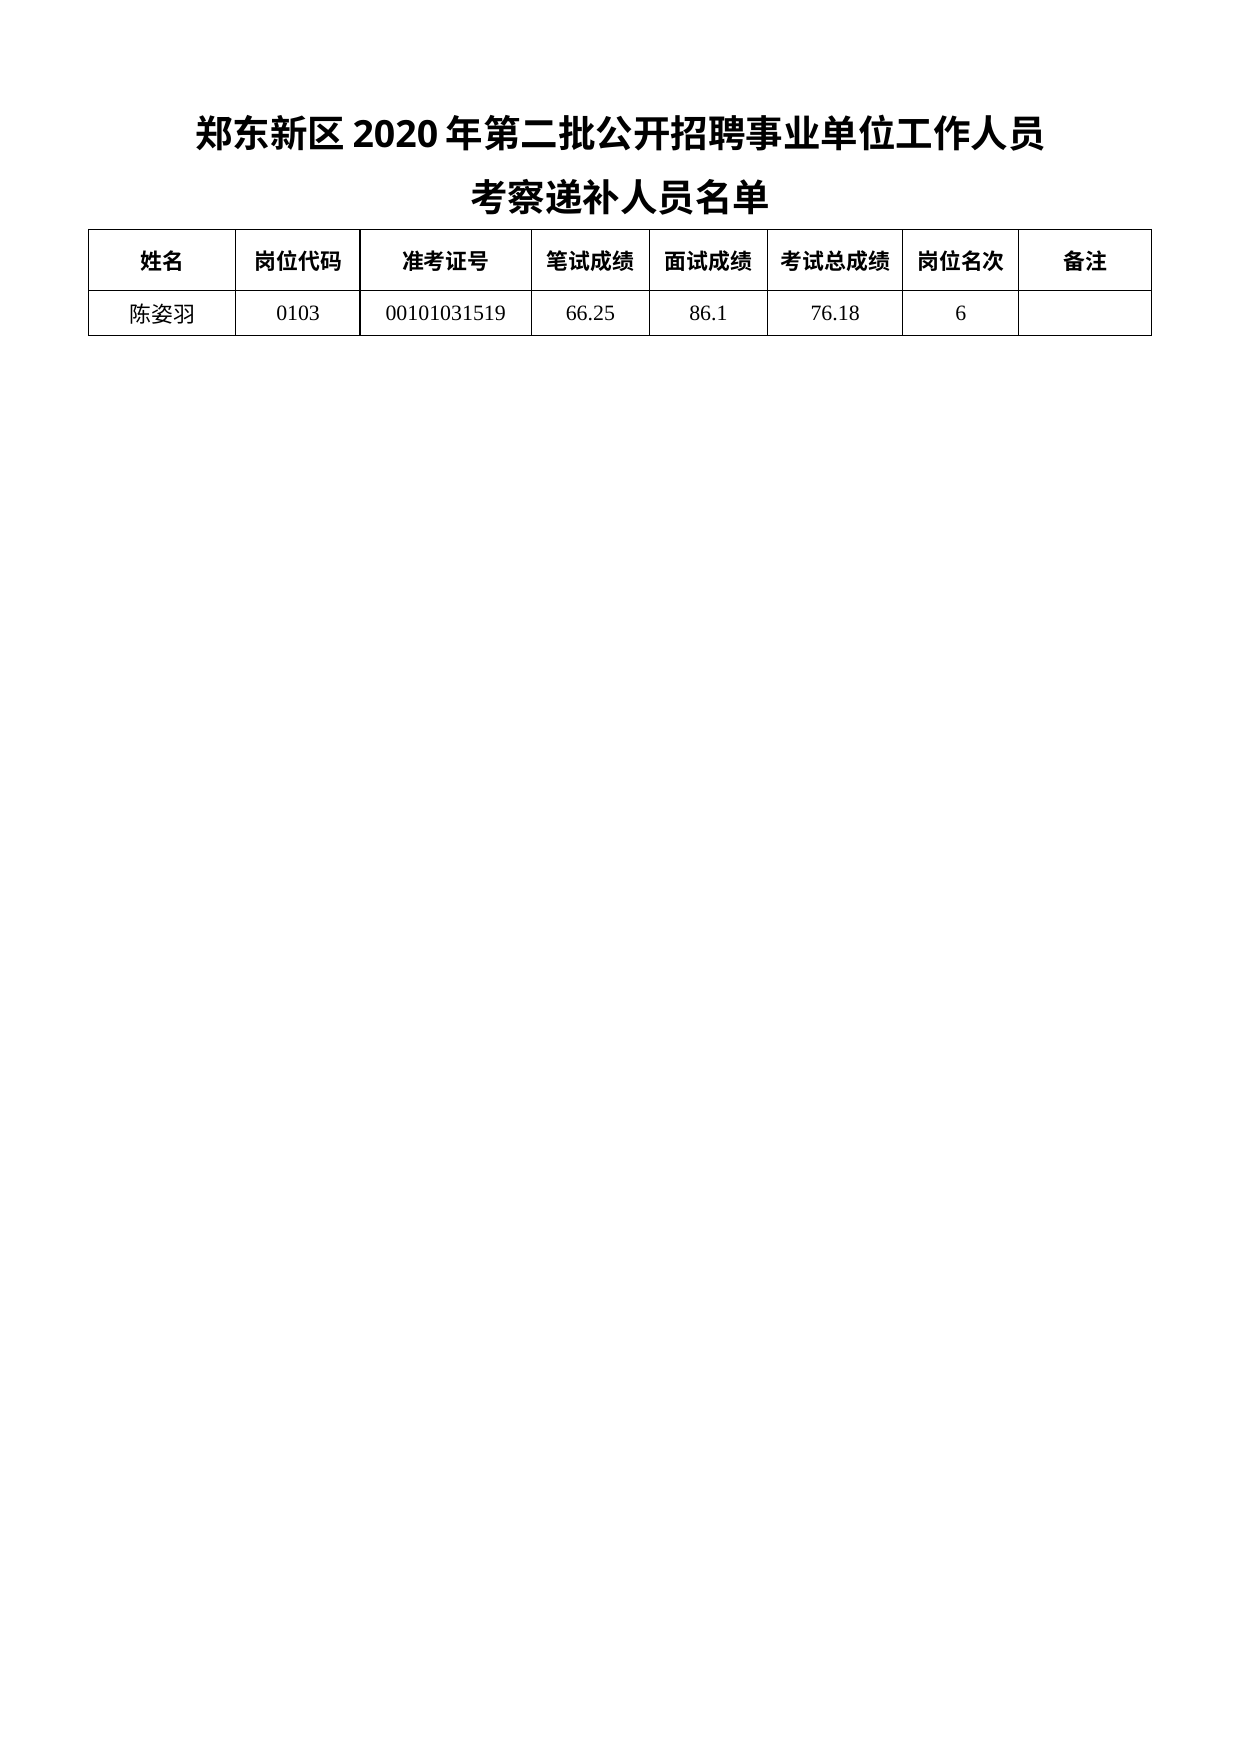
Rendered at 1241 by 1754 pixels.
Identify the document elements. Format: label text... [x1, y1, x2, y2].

text 考察递补人员名单 [77, 164, 1163, 229]
table_header 面试成绩 [650, 230, 767, 290]
table_cell 86.1 [650, 291, 767, 335]
text 郑东新区2020年第二批公开招聘事业单位工作人员 [77, 99, 1163, 164]
table_header 岗位名次 [903, 230, 1018, 290]
table_cell 0103 [236, 291, 359, 335]
table_header 备注 [1019, 230, 1151, 290]
table_header 准考证号 [361, 230, 531, 290]
table_cell 6 [903, 291, 1018, 335]
table_header 笔试成绩 [532, 230, 649, 290]
table_header 考试总成绩 [768, 230, 902, 290]
table_header 岗位代码 [236, 230, 359, 290]
table_cell [1019, 291, 1151, 335]
table_cell 陈姿羽 [89, 291, 235, 335]
table_cell 66.25 [532, 291, 649, 335]
table_header 姓名 [89, 230, 235, 290]
table_cell 76.18 [768, 291, 902, 335]
table_cell 00101031519 [361, 291, 531, 335]
